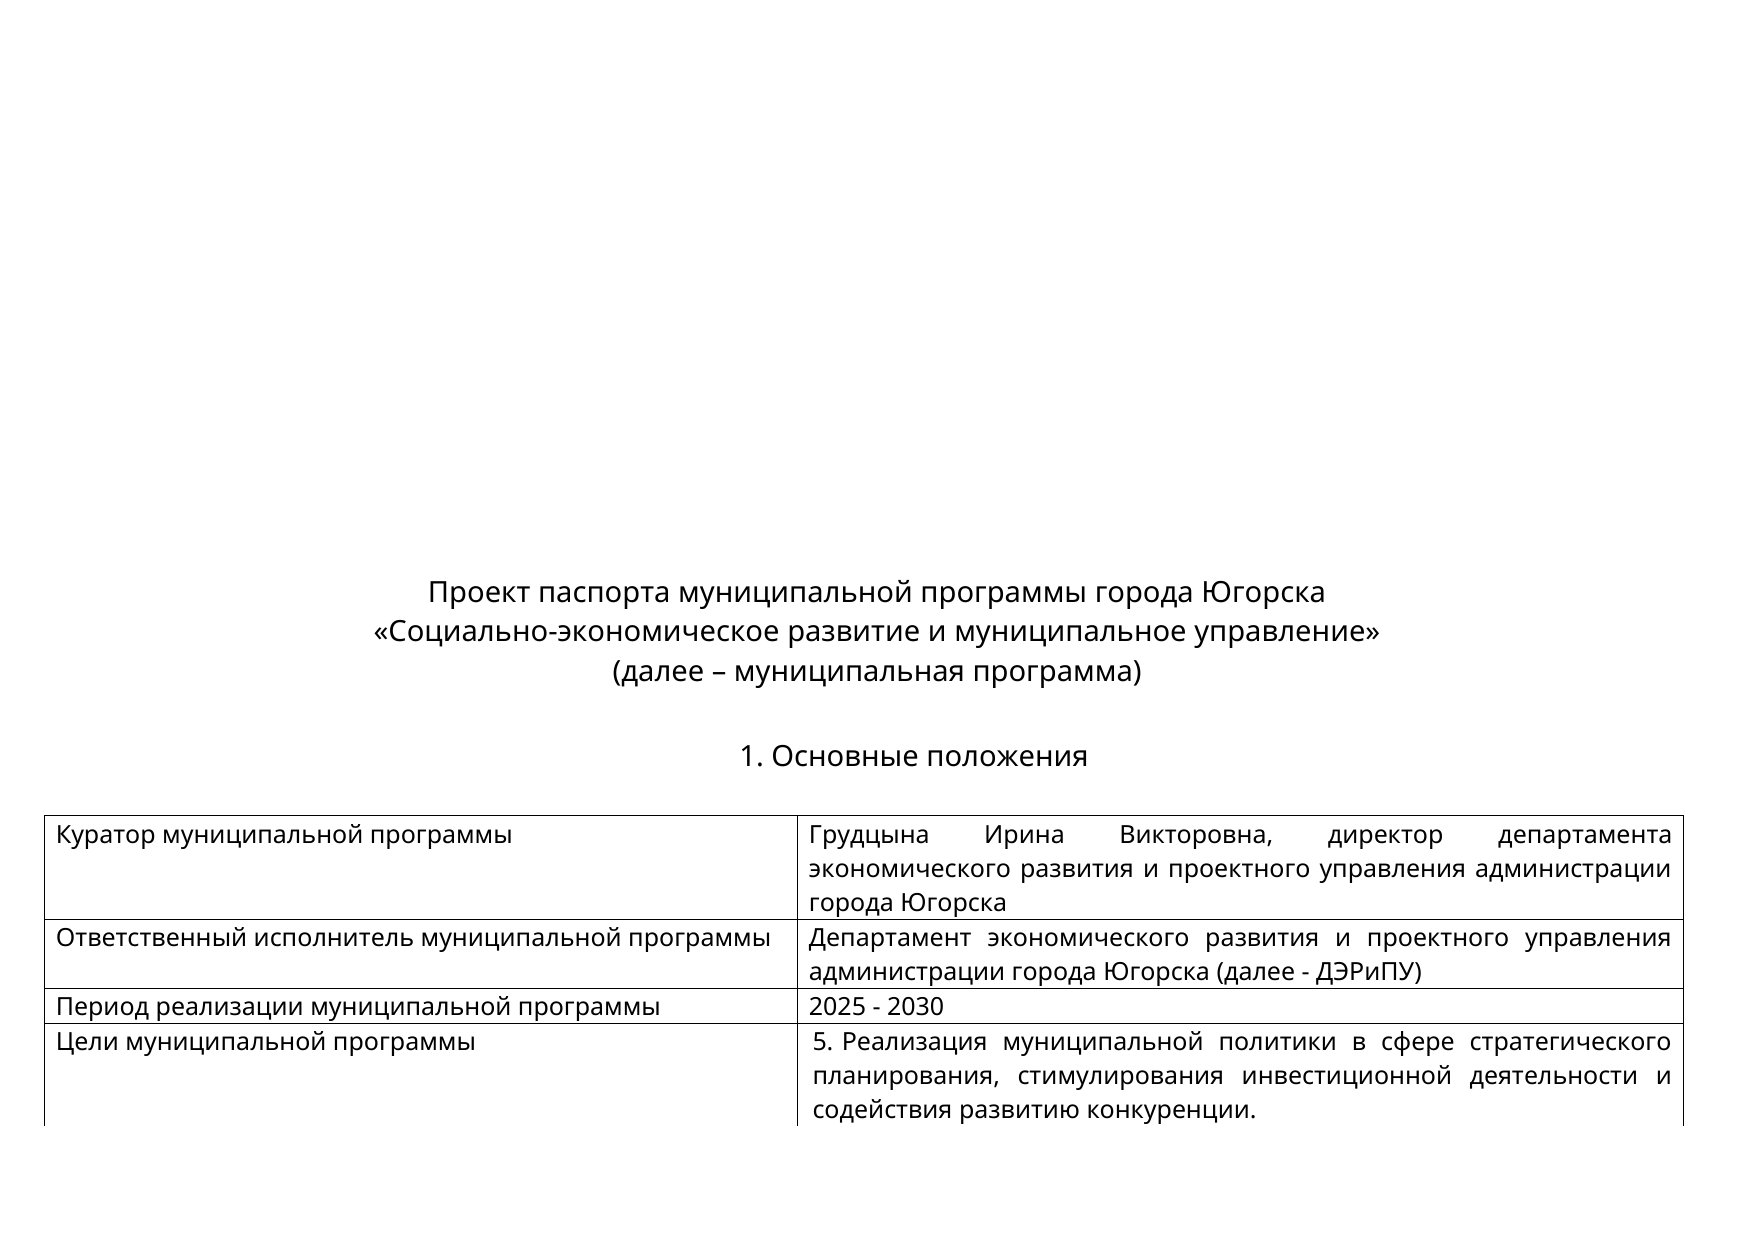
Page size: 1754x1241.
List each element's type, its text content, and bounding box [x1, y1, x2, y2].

subtitle Проект паспорта муниципальной программы города Югорска [118, 571, 1636, 611]
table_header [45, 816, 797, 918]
subtitle «Социально-экономическое развитие и муниципальное управление» [118, 611, 1636, 650]
subtitle (далее – муниципальная программа) [118, 650, 1636, 690]
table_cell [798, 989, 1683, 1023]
subtitle 1. Основные положения [118, 736, 1636, 775]
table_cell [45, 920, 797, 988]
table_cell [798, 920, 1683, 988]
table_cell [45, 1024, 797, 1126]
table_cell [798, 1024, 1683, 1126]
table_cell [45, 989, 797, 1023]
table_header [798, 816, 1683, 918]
